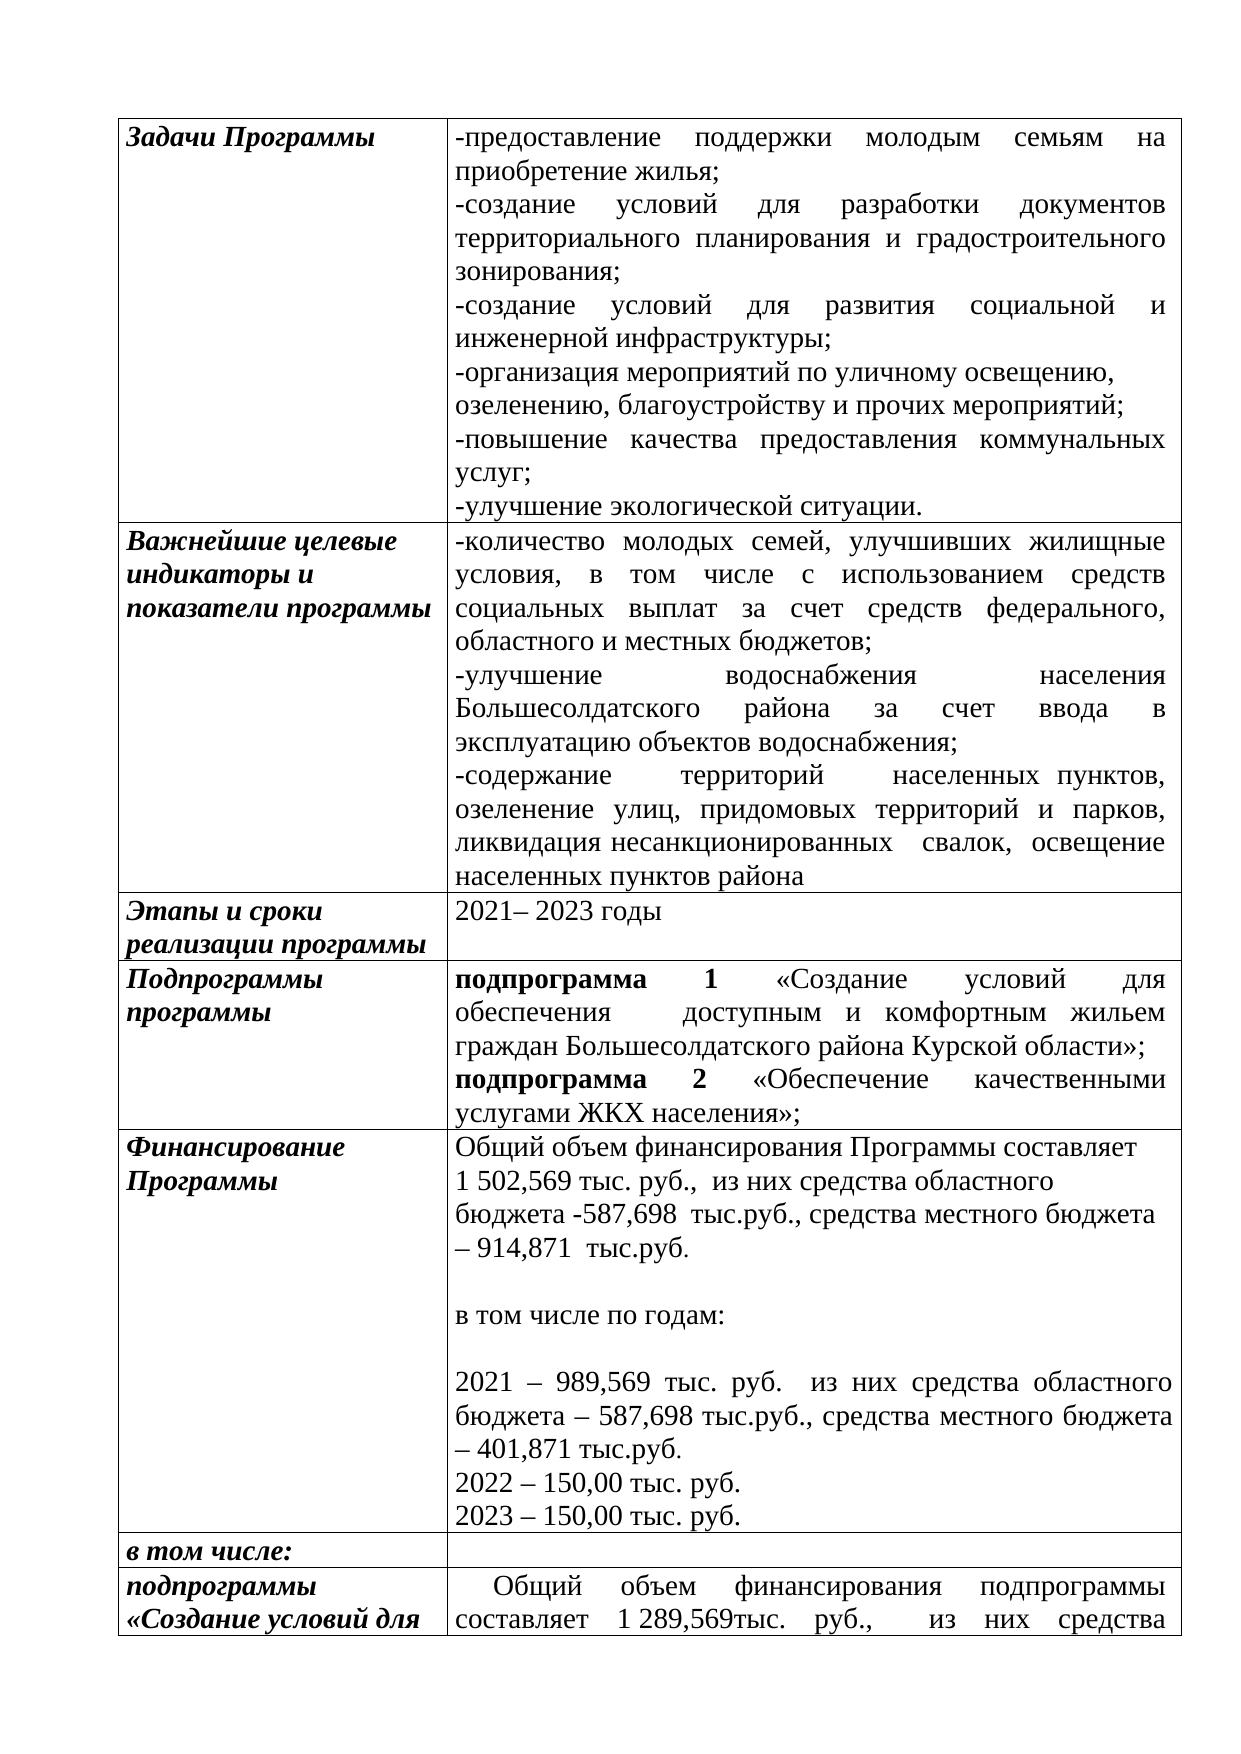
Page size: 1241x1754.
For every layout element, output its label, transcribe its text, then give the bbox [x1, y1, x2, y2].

table_cell Задачи Программы [119, 119, 447, 522]
table_cell в том числе: [119, 1533, 447, 1567]
table_cell Общий объем финансирования Программы составляет 1 502,569 тыс. руб., из них средства областного бюджета -587,698 тыс.руб., средства местного бюджета – 914,871 тыс.руб. в том числе по годам: 2021 – 989,569 тыс. руб. из них средства областного бюджета – 587,698 тыс.руб., средства местного бюджета – 401,871 тыс.руб. 2022 – 150,00 тыс. руб. 2023 – 150,00 тыс. руб. [448, 1130, 1181, 1532]
table_cell Этапы и сроки реализации программы [119, 893, 447, 960]
table_cell Финансирование Программы [119, 1130, 447, 1532]
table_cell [448, 1568, 1181, 1635]
table_cell 2021– 2023 годы [448, 893, 1181, 960]
table_cell -предоставление поддержки молодым семьям на приобретение жилья; -создание условий для разработки документов территориального планирования и градостроительного зонирования; -создание условий для развития социальной и инженерной инфраструктуры; -организация мероприятий по уличному освещению, озеленению, благоустройству и прочих мероприятий; -повышение качества предоставления коммунальных услуг; -улучшение экологической ситуации. [448, 119, 1181, 522]
table_cell [448, 1533, 1181, 1567]
table_cell Подпрограммы программы [119, 961, 447, 1128]
table_cell Важнейшие целевые индикаторы и показатели программы [119, 523, 447, 892]
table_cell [119, 1568, 447, 1635]
table_cell -количество молодых семей, улучшивших жилищные условия, в том числе с использованием средств социальных выплат за счет средств федерального, областного и местных бюджетов; -улучшение водоснабжения населения Большесолдатского района за счет ввода в эксплуатацию объектов водоснабжения; -содержание территорий населенных пунктов, озеленение улиц, придомовых территорий и парков, ликвидация несанкционированных свалок, освещение населенных пунктов района [448, 523, 1181, 892]
table_cell подпрограмма 1 «Создание условий для обеспечения доступным и комфортным жильем граждан Большесолдатского района Курской области»; подпрограмма 2 «Обеспечение качественными услугами ЖКХ населения»; [448, 961, 1181, 1128]
